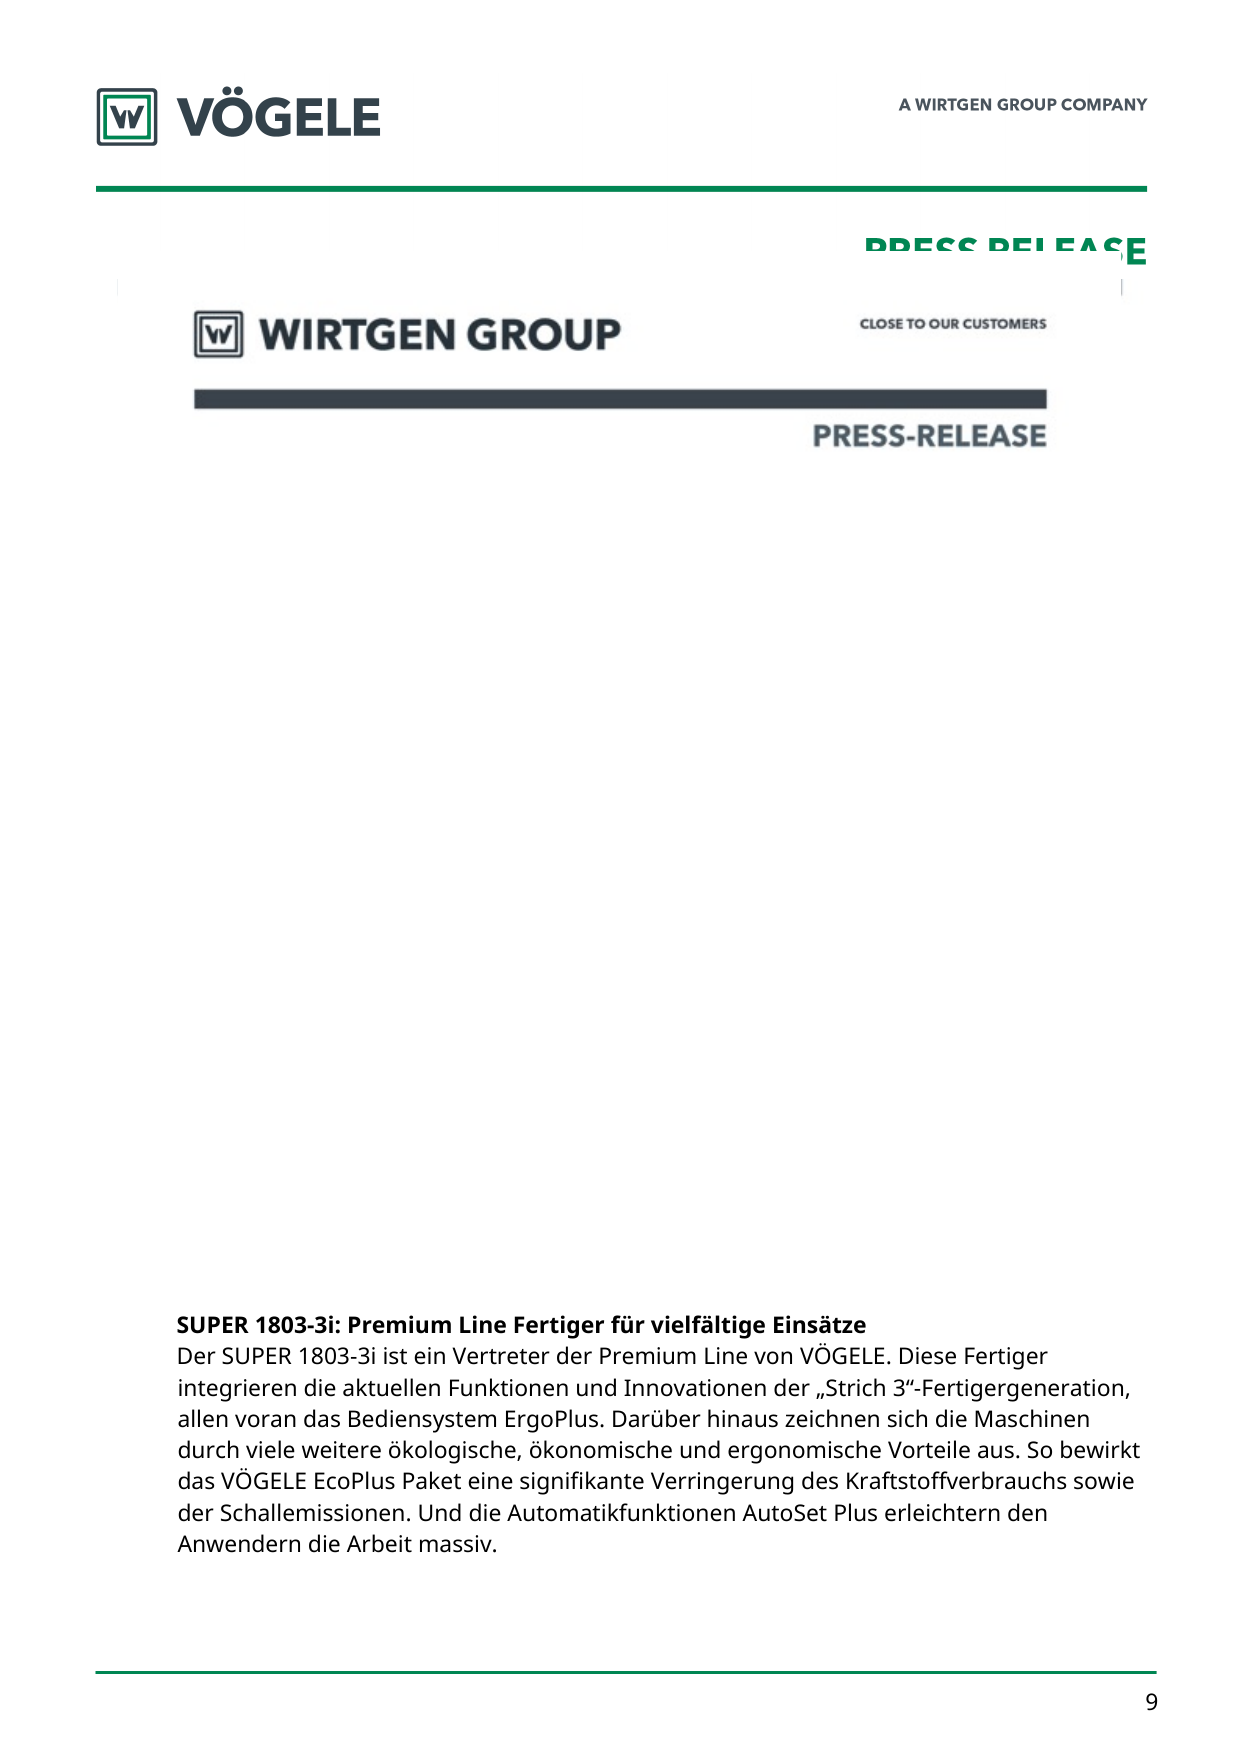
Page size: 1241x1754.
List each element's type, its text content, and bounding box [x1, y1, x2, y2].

picture [67, 1662, 1196, 1678]
text Der SUPER 1803-3i ist ein Vertreter der Premium Line von VÖGELE. Diese Fertiger integrieren die aktuellen Funktionen und Innovationen der „Strich 3“-Fertigergeneration, allen voran das Bediensystem ErgoPlus. Darüber hinaus zeichnen sich die Maschinen durch viele weitere ökologische, ökonomische und ergonomische Vorteile aus. So bewirkt das VÖGELE EcoPlus Paket eine signifikante Verringerung des Kraftstoffverbrauchs sowie der Schallemissionen. Und die Automatikfunktionen AutoSet Plus erleichtern den Anwendern die Arbeit massiv. [176, 1340, 1150, 1559]
text SUPER 1803-3i: Premium Line Fertiger für vielfältige Einsätze [176, 1309, 1150, 1340]
picture [76, 73, 1174, 1309]
